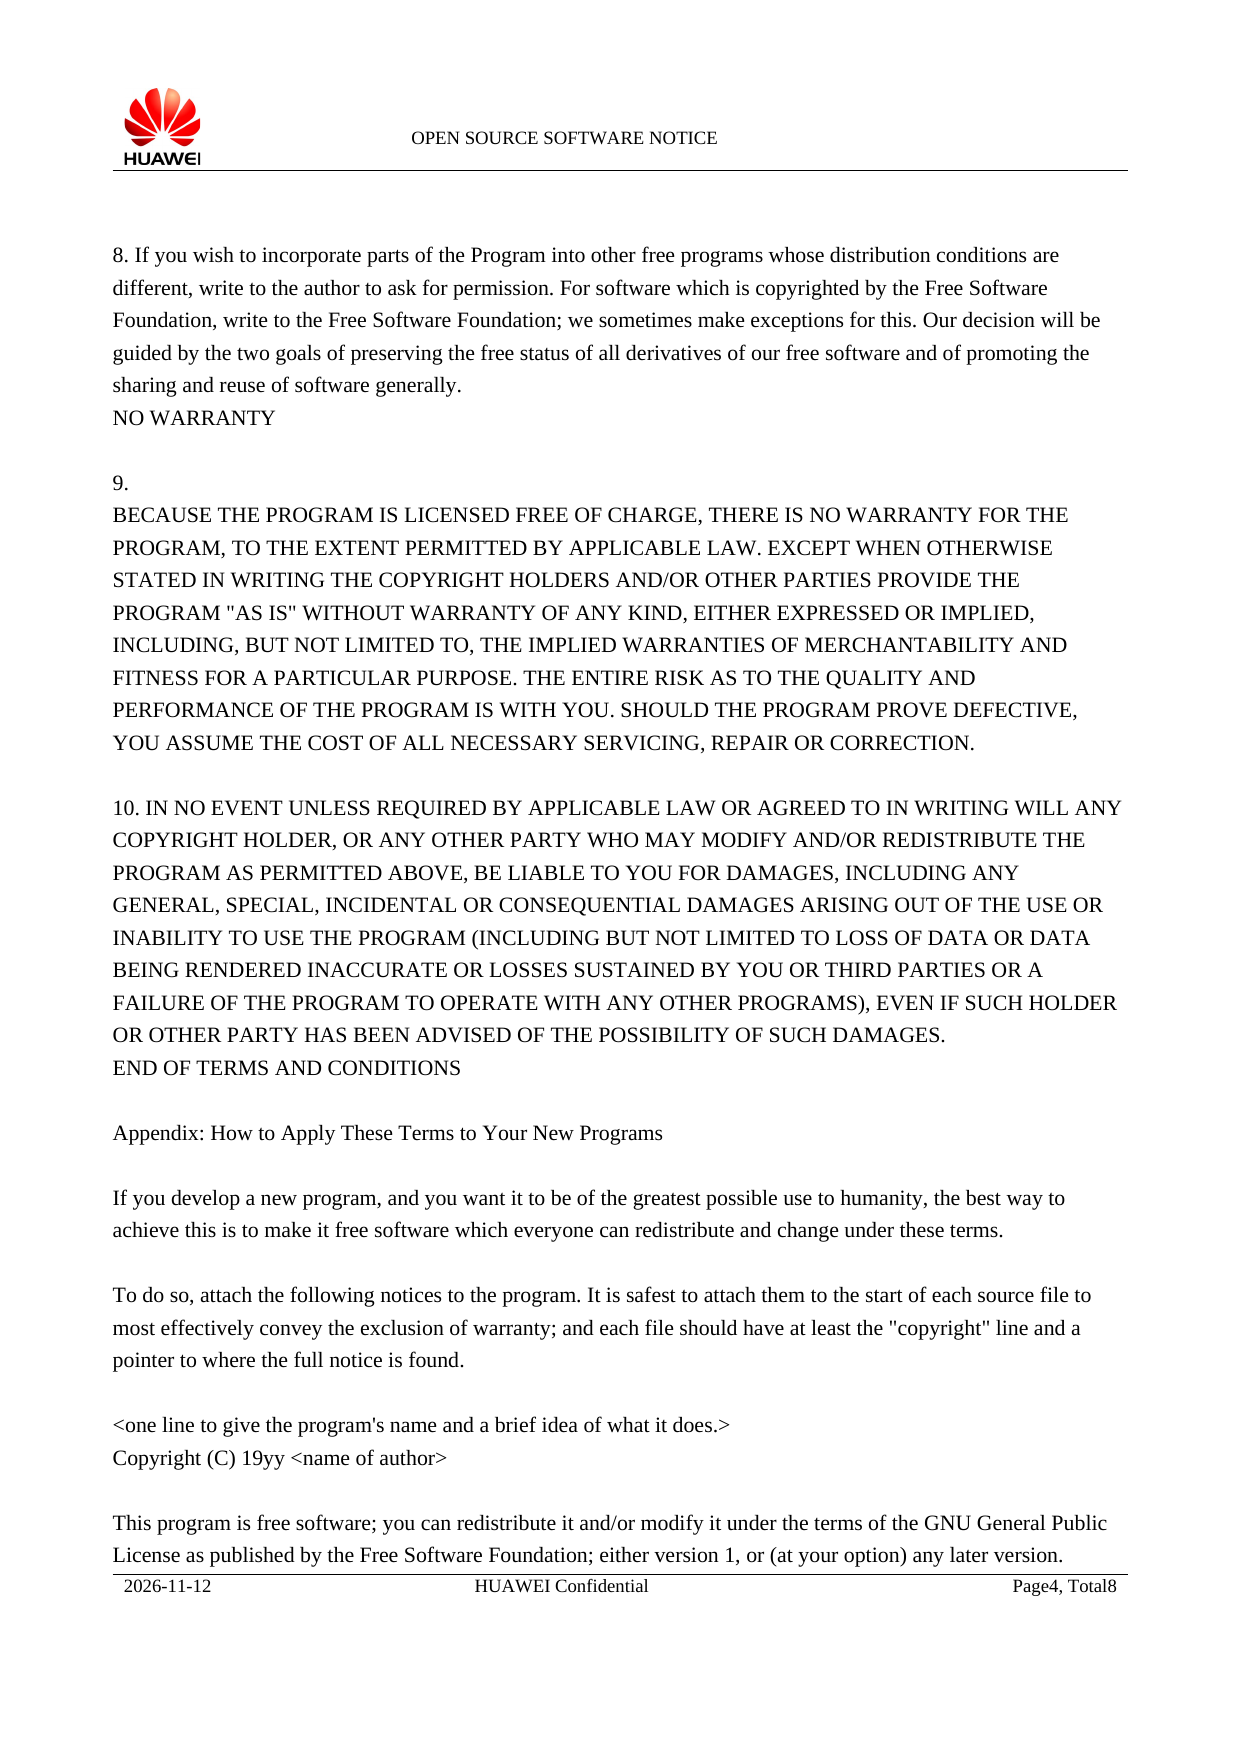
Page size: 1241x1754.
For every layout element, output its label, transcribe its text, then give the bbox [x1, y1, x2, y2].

picture [124, 88, 201, 165]
